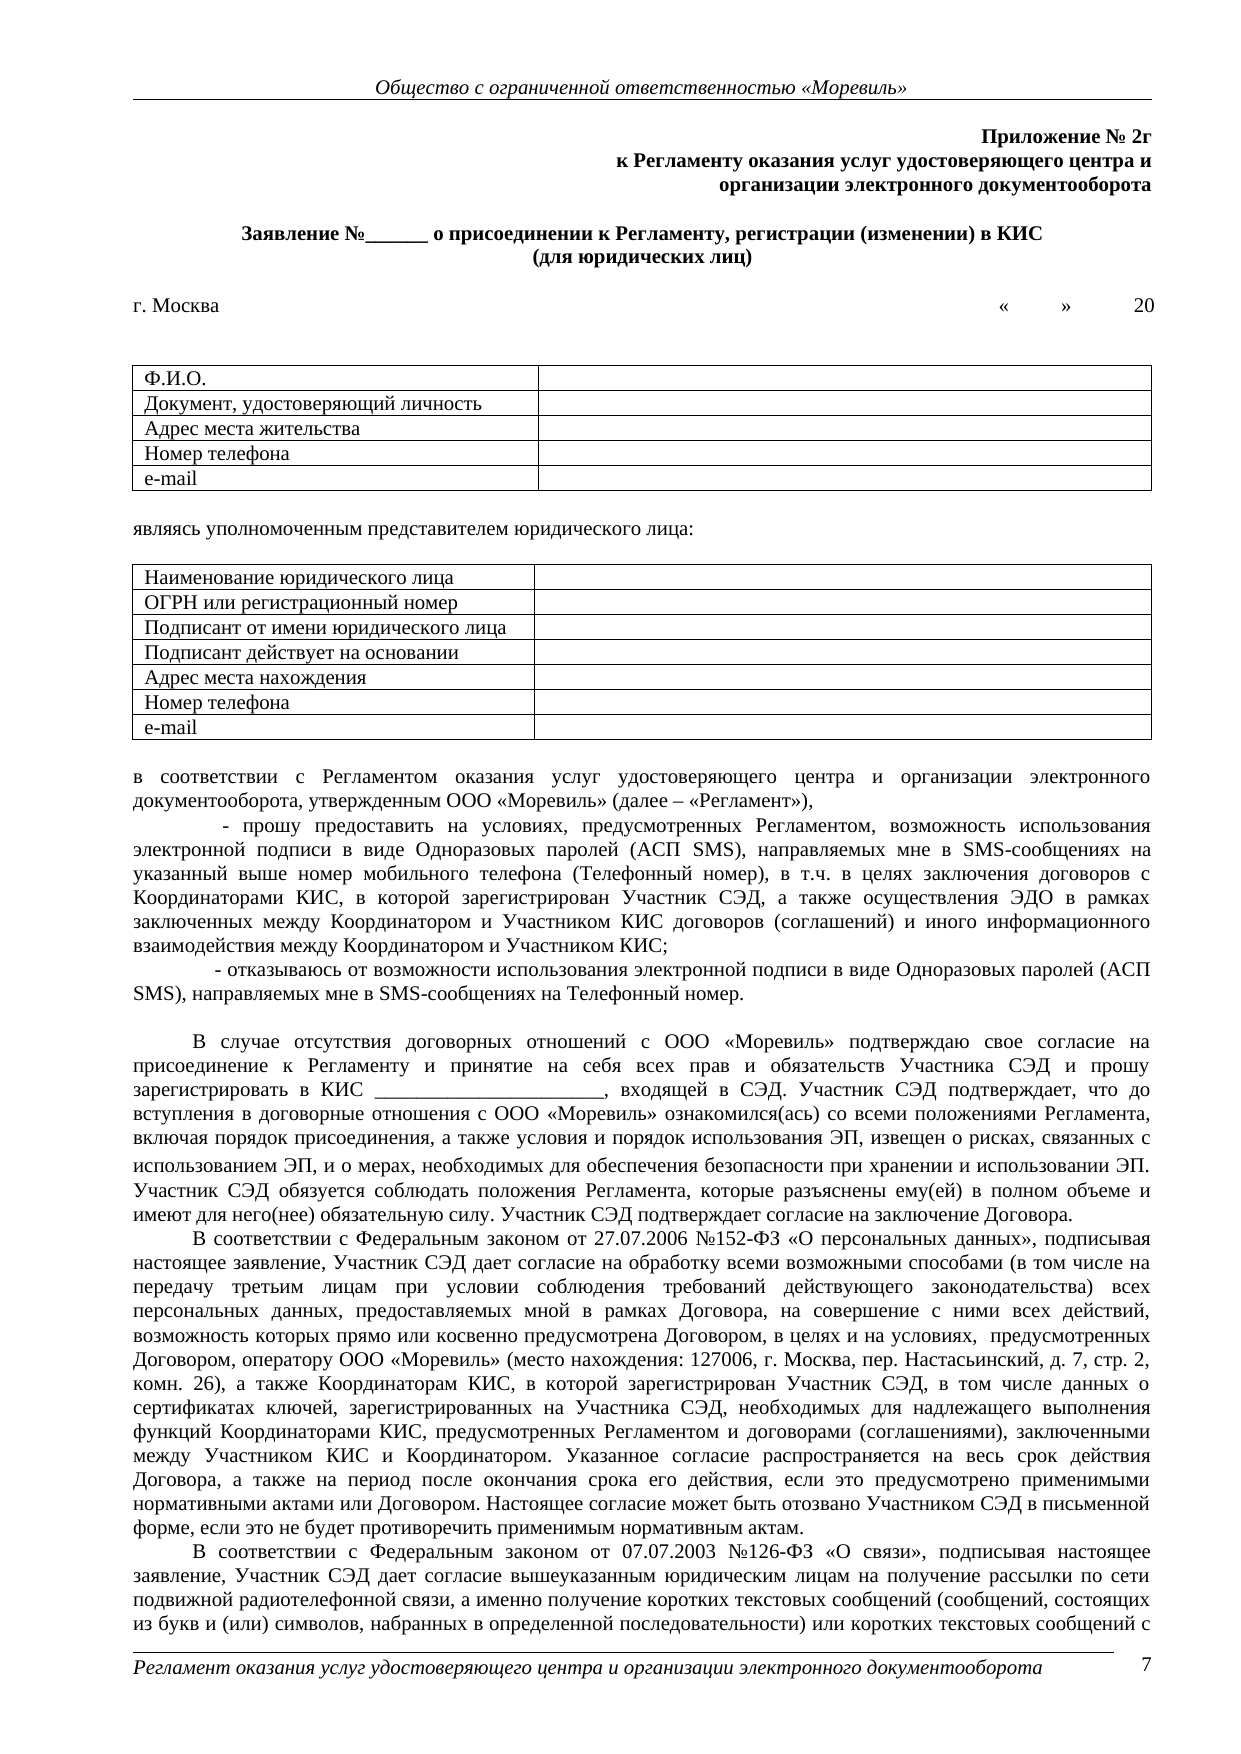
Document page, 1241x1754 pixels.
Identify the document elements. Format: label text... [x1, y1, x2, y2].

table_cell [539, 466, 1151, 490]
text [133, 1539, 1152, 1635]
text  - отказываюсь от возможности использования электронной подписи в виде Одноразовых паролей (АСП SMS), направляемых мне в SMS-сообщениях на Телефонный номер. [133, 957, 1152, 1005]
table_cell [539, 391, 1151, 415]
text организации электронного документооборота [133, 172, 1152, 196]
text в соответствии с Регламентом оказания услуг удостоверяющего центра и организации электронного документооборота, утвержденным ООО «Моревиль» (далее – «Регламент»), [133, 764, 1152, 812]
text  - прошу предоставить на условиях, предусмотренных Регламентом, возможность использования электронной подписи в виде Одноразовых паролей (АСП SMS), направляемых мне в SMS-сообщениях на указанный выше номер мобильного телефона (Телефонный номер), в т.ч. в целях заключения договоров с Координаторами КИС, в которой зарегистрирован Участник СЭД, а также осуществления ЭДО в рамках заключенных между Координатором и Участником КИС договоров (соглашений) и иного информационного взаимодействия между Координатором и Участником КИС; [133, 812, 1152, 957]
table_cell e-mail [133, 466, 538, 490]
text являясь уполномоченным представителем юридического лица: [133, 515, 1152, 539]
table_cell Подписант от имени юридического лица [133, 615, 534, 639]
text г. Москва « » 20 г. [133, 293, 1152, 317]
text Приложение № 2г [133, 124, 1152, 148]
table_cell Номер телефона [133, 690, 534, 714]
text (для юридических лиц) [133, 244, 1152, 268]
table_header Наименование юридического лица [133, 565, 534, 589]
text Заявление №______ о присоединении к Регламенту, регистрации (изменении) в КИС [133, 220, 1152, 244]
text В случае отсутствия договорных отношений с ООО «Моревиль» подтверждаю свое согласие на присоединение к Регламенту и принятие на себя всех прав и обязательств Участника СЭД и прошу зарегистрировать в КИС ______________________, входящей в СЭД. Участник СЭД подтверждает, что до вступления в договорные отношения с ООО «Моревиль» ознакомился(ась) со всеми положениями Регламента, включая порядок присоединения, а также условия и порядок использования ЭП, извещен о рисках, связанных с использованием ЭП, и о мерах, необходимых для обеспечения безопасности при хранении и использовании ЭП. Участник СЭД обязуется соблюдать положения Регламента, которые разъяснены ему(ей) в полном объеме и имеют для него(нее) обязательную силу. Участник СЭД подтверждает согласие на заключение Договора. [133, 1029, 1152, 1226]
table_cell Адрес места нахождения [133, 665, 534, 689]
table_cell Номер телефона [133, 441, 538, 465]
text к Регламенту оказания услуг удостоверяющего центра и [133, 148, 1152, 172]
table_cell ОГРН или регистрационный номер [133, 590, 534, 614]
table_header [535, 565, 1151, 589]
table_cell Адрес места жительства [133, 416, 538, 440]
table_cell [535, 615, 1151, 639]
table_cell Подписант действует на основании [133, 640, 534, 664]
table_cell [535, 715, 1151, 739]
text В соответствии с Федеральным законом от 27.07.2006 №152-ФЗ «О персональных данных», подписывая настоящее заявление, Участник СЭД дает согласие на обработку всеми возможными способами (в том числе на передачу третьим лицам при условии соблюдения требований действующего законодательства) всех персональных данных, предоставляемых мной в рамках Договора, на совершение с ними всех действий, возможность которых прямо или косвенно предусмотрена Договором, в целях и на условиях, предусмотренных Договором, оператору ООО «Моревиль» (место нахождения: 127006, г. Москва, пер. Настасьинский, д. 7, стр. 2, комн. 26), а также Координаторам КИС, в которой зарегистрирован Участник СЭД, в том числе данных о сертификатах ключей, зарегистрированных на Участника СЭД, необходимых для надлежащего выполнения функций Координаторами КИС, предусмотренных Регламентом и договорами (соглашениями), заключенными между Участником КИС и Координатором. Указанное согласие распространяется на весь срок действия Договора, а также на период после окончания срока его действия, если это предусмотрено применимыми нормативными актами или Договором. Настоящее согласие может быть отозвано Участником СЭД в письменной форме, если это не будет противоречить применимым нормативным актам. [133, 1226, 1152, 1539]
table_cell [535, 640, 1151, 664]
table_cell [535, 690, 1151, 714]
table_cell e-mail [133, 715, 534, 739]
table_cell [539, 416, 1151, 440]
table_cell [539, 441, 1151, 465]
table_header Ф.И.О. [133, 366, 538, 390]
table_cell [535, 590, 1151, 614]
table_cell Документ, удостоверяющий личность [133, 391, 538, 415]
table_header [539, 366, 1151, 390]
table_cell [535, 665, 1151, 689]
